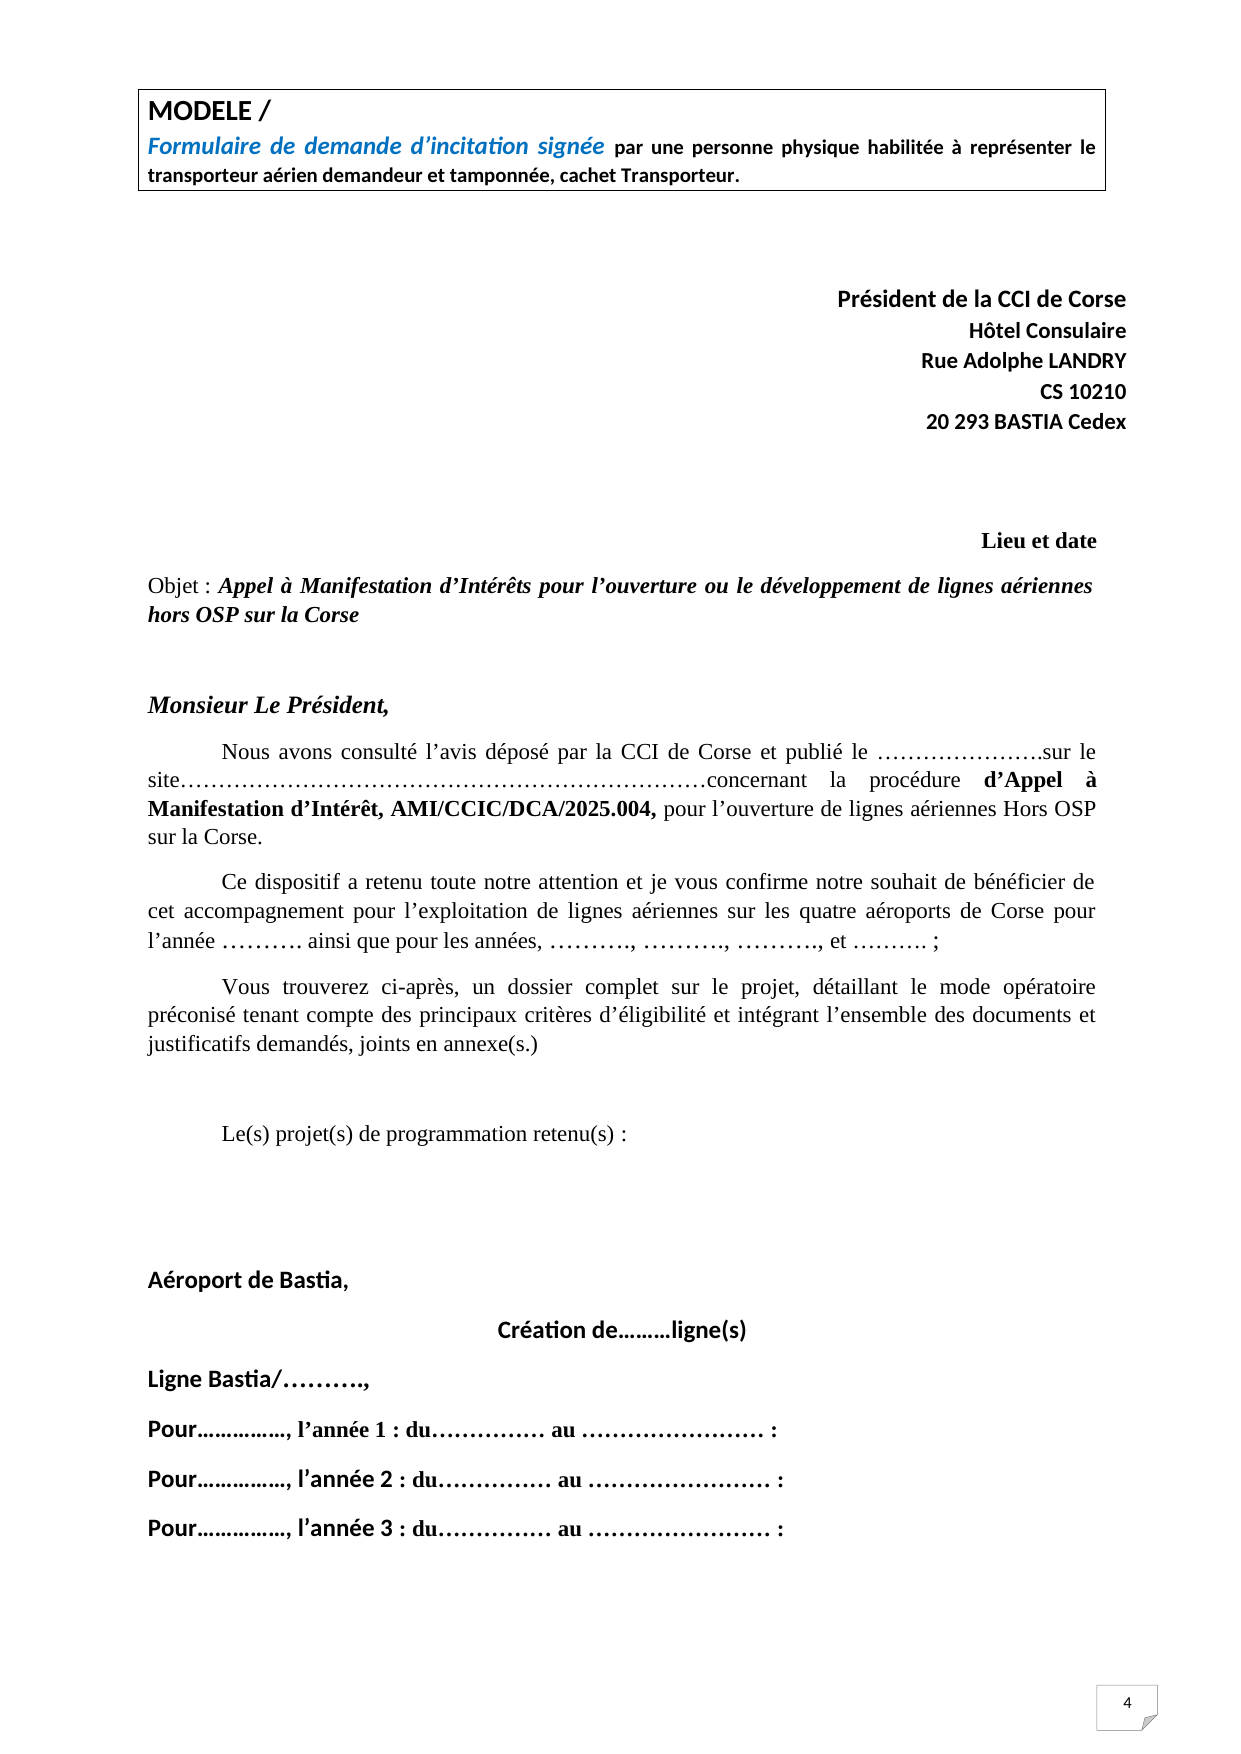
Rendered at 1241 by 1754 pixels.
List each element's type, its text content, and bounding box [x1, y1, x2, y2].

text CS 10210 [148, 377, 1126, 405]
text Objet : Appel à Manifestation d’Intérêts pour l’ouverture ou le développement de lignes aériennes hors OSP sur la Corse [148, 572, 1097, 627]
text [148, 1512, 1126, 1543]
text Lieu et date [148, 527, 1097, 554]
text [148, 1413, 1097, 1444]
text Le(s) projet(s) de programmation retenu(s) : [148, 1120, 1097, 1146]
text Rue Adolphe LANDRY [148, 347, 1126, 374]
text Formulaire de demande d’incitation signée par une personne physique habilitée à représenter le transporteur aérien demandeur et tamponnée, cachet Transporteur. [139, 127, 1105, 190]
text Hôtel Consulaire [148, 316, 1126, 344]
text Nous avons consulté l’avis déposé par la CCI de Corse et publié le ………………….sur le site……………………………………………………………concernant la procédure d’Appel à Manifestation d’Intérêt, AMI/CCIC/DCA/2025.004, pour l’ouverture de lignes aériennes Hors OSP sur la Corse. [148, 738, 1097, 849]
text Aéroport de Bastia, [148, 1264, 1097, 1295]
text 20 293 BASTIA Cedex [148, 407, 1126, 435]
text Président de la CCI de Corse [148, 283, 1126, 314]
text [148, 1463, 1126, 1493]
text Ce dispositif a retenu toute notre attention et je vous confirme notre souhait de bénéficier de cet accompagnement pour l’exploitation de lignes aériennes sur les quatre aéroports de Corse pour l’année ………. ainsi que pour les années, ………., ………., ………., et ………. ; [148, 868, 1097, 954]
text Monsieur Le Président, [148, 690, 1097, 719]
text MODELE / [139, 90, 1105, 127]
text Vous trouverez ci-après, un dossier complet sur le projet, détaillant le mode opératoire préconisé tenant compte des principaux critères d’éligibilité et intégrant l’ensemble des documents et justificatifs demandés, joints en annexe(s.) [148, 973, 1097, 1056]
text Ligne Bastia/………., [148, 1363, 1097, 1394]
text Création de………ligne(s) [148, 1314, 1097, 1344]
